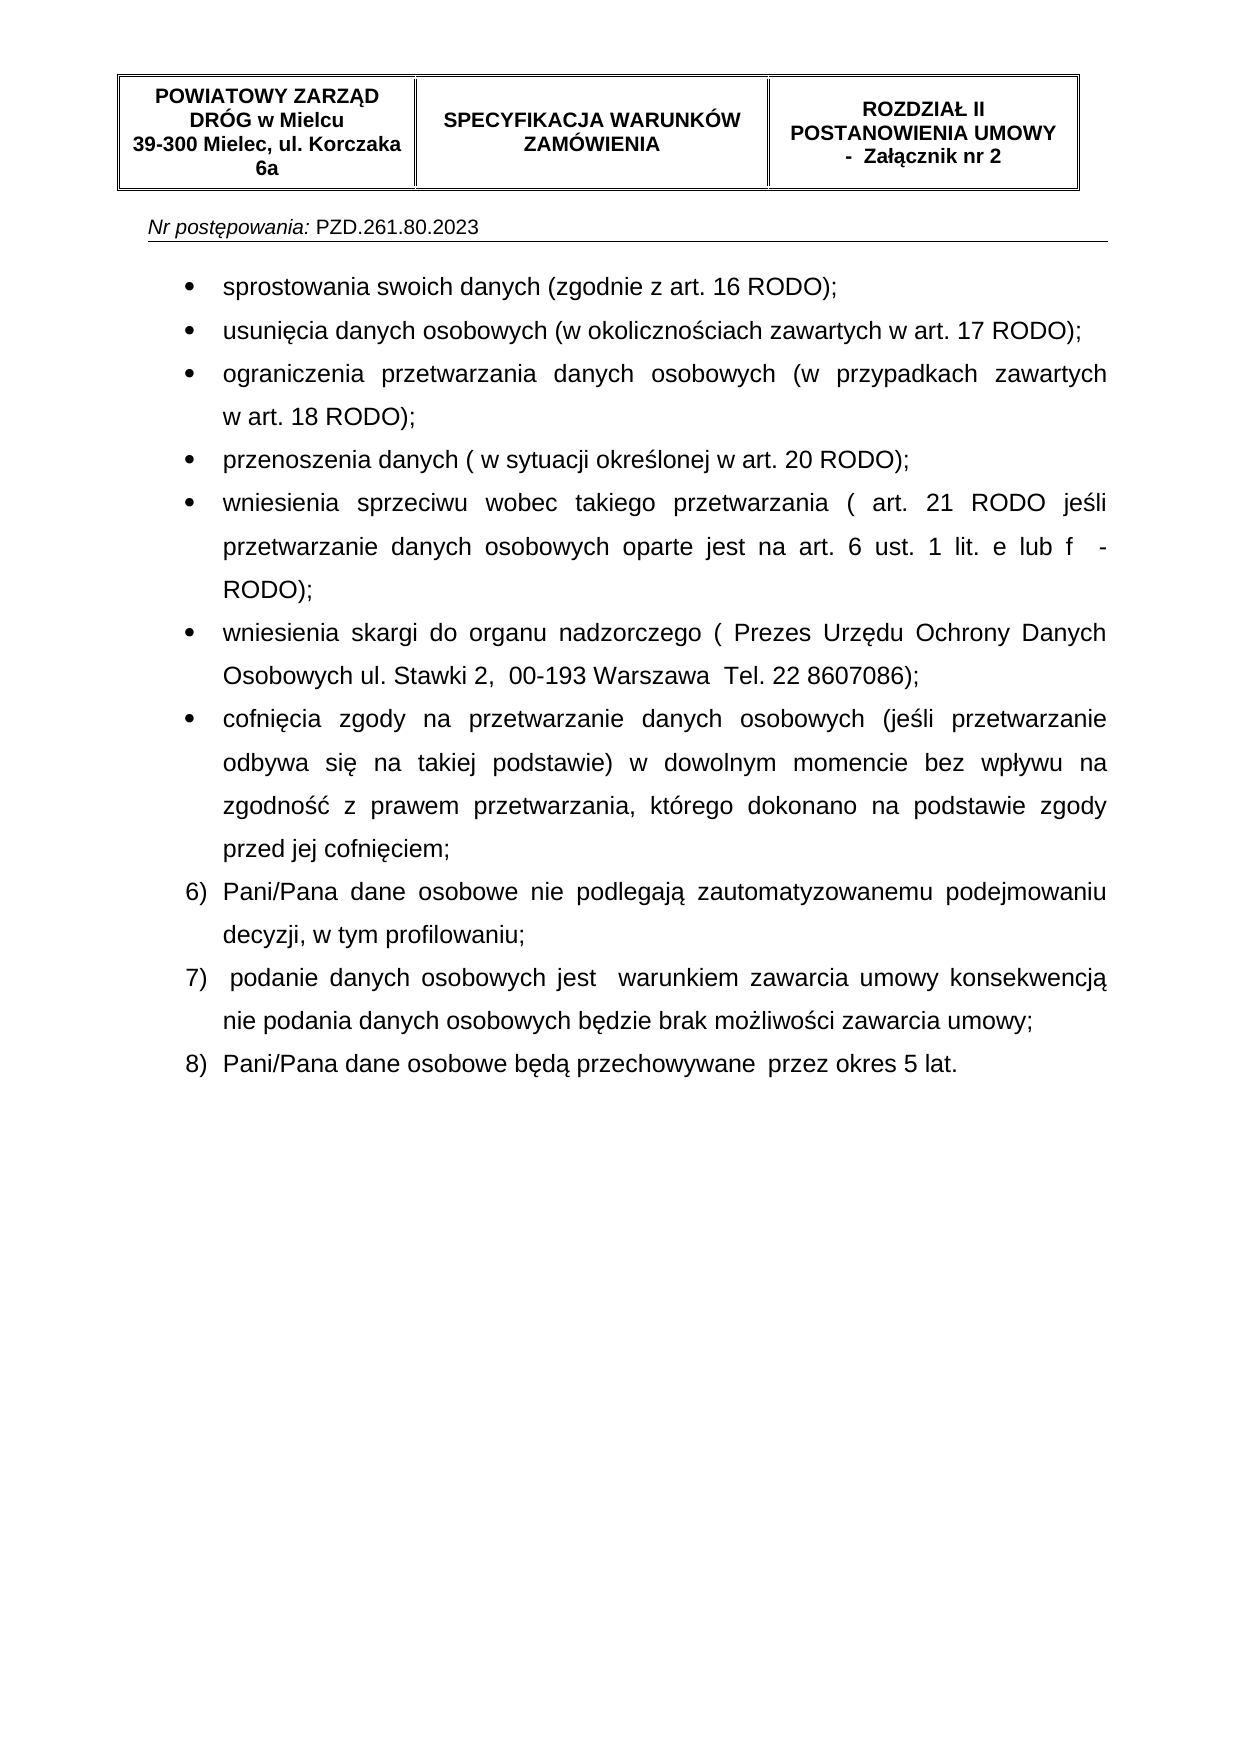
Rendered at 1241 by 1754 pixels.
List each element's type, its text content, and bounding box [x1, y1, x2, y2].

list wniesienia skargi do organu nadzorczego ( Prezes Urzędu Ochrony Danych Osobowych ul. Stawki 2, 00-193 Warszawa Tel. 22 8607086); [185, 618, 1108, 690]
list podanie danych osobowych jest warunkiem zawarcia umowy konsekwencją nie podania danych osobowych będzie brak możliwości zawarcia umowy; [185, 963, 1108, 1035]
list Pani/Pana dane osobowe będą przechowywane przez okres 5 lat. [185, 1049, 1108, 1078]
list sprostowania swoich danych (zgodnie z art. 16 RODO); [185, 272, 1108, 301]
list ograniczenia przetwarzania danych osobowych (w przypadkach zawartych w art. 18 RODO); [185, 359, 1108, 431]
list cofnięcia zgody na przetwarzanie danych osobowych (jeśli przetwarzanie odbywa się na takiej podstawie) w dowolnym momencie bez wpływu na zgodność z prawem przetwarzania, którego dokonano na podstawie zgody przed jej cofnięciem; [185, 704, 1108, 862]
list przenoszenia danych ( w sytuacji określonej w art. 20 RODO); [185, 445, 1108, 474]
list wniesienia sprzeciwu wobec takiego przetwarzania ( art. 21 RODO jeśli przetwarzanie danych osobowych oparte jest na art. 6 ust. 1 lit. e lub f - RODO); [185, 488, 1108, 603]
list usunięcia danych osobowych (w okolicznościach zawartych w art. 17 RODO); [185, 316, 1108, 344]
list Pani/Pana dane osobowe nie podlegają zautomatyzowanemu podejmowaniu decyzji, w tym profilowaniu; [185, 877, 1108, 949]
